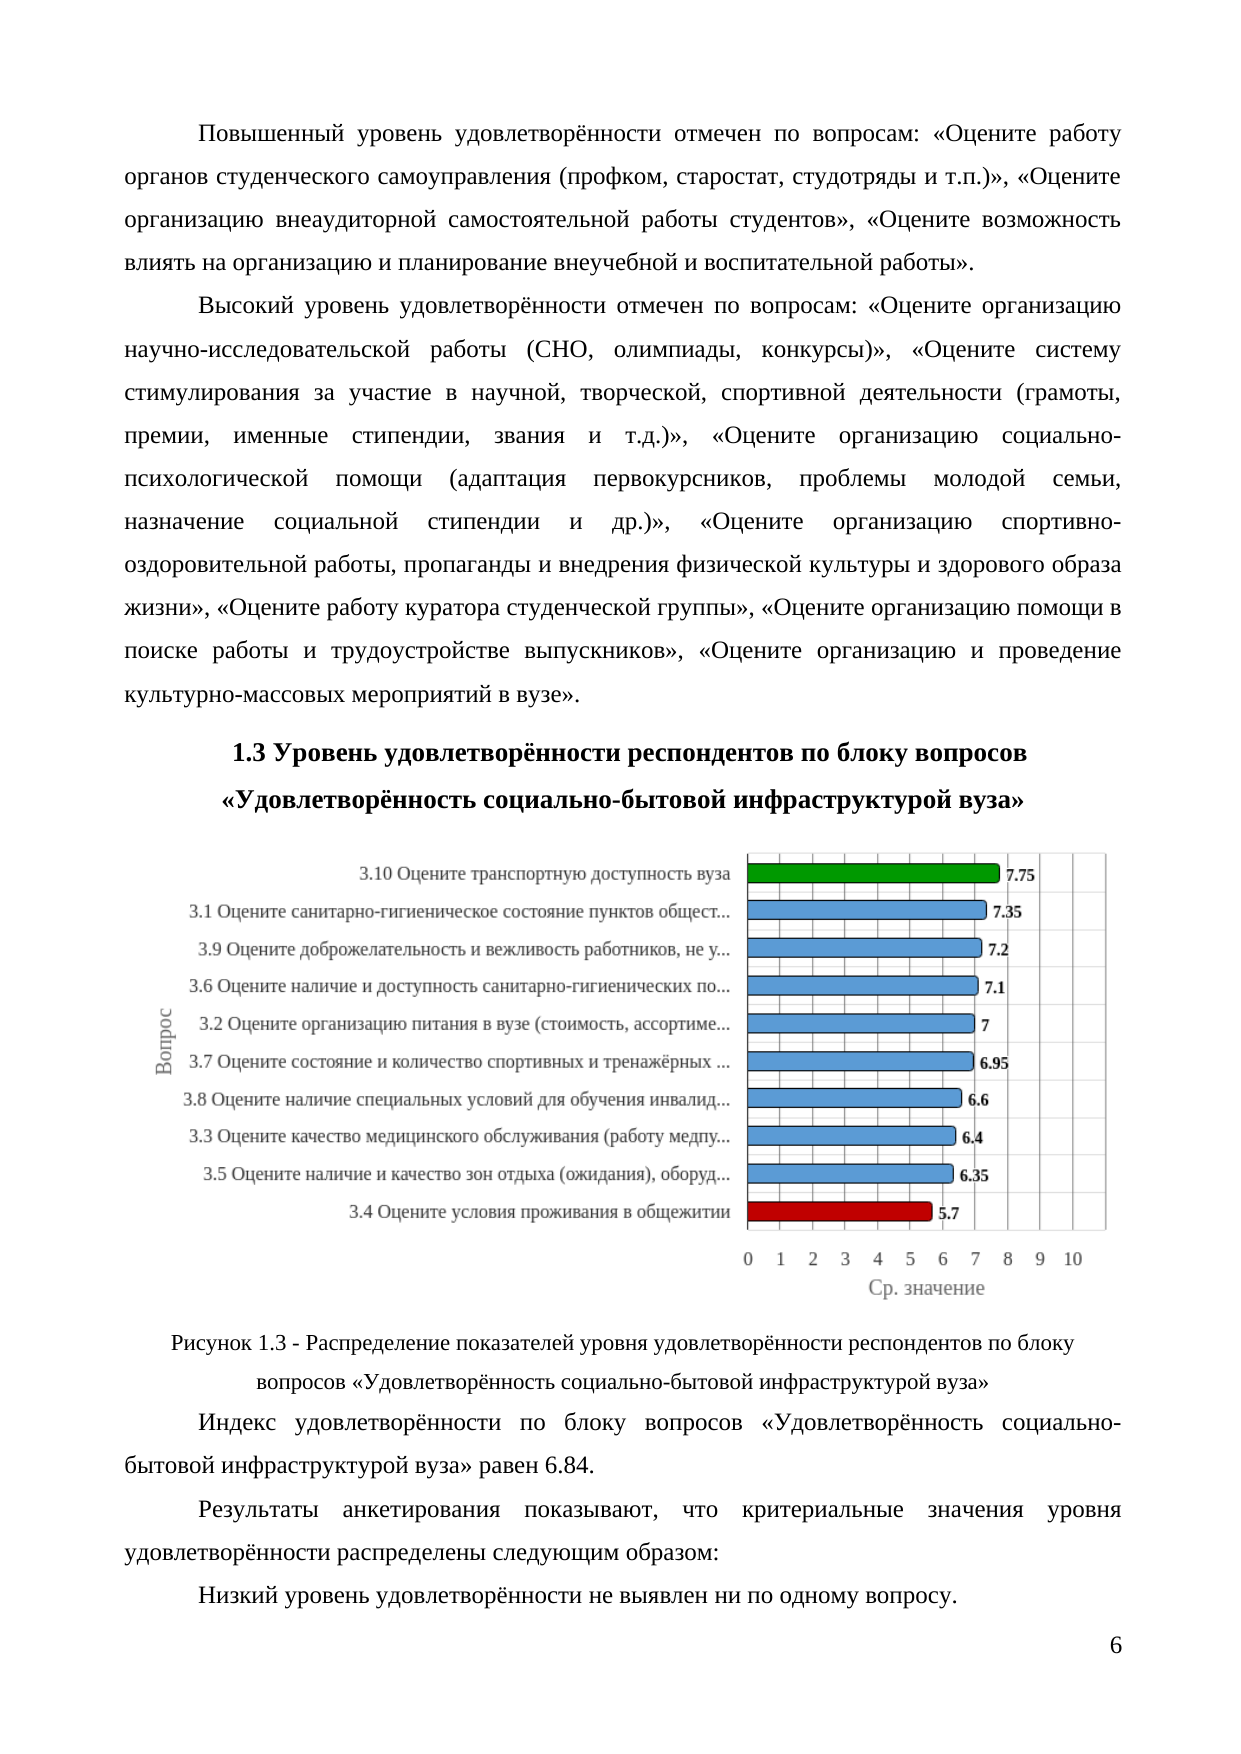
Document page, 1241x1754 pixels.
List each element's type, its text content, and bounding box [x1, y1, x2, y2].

subtitle 1.3 Уровень удовлетворённости респондентов по блоку вопросов «Удовлетворённость социально-бытовой инфраструктурой вуза» [124, 736, 1122, 814]
text Рисунок 1.3 - Распределение показателей уровня удовлетворённости респондентов по блоку вопросов «Удовлетворённость социально-бытовой инфраструктурой вуза» [124, 1328, 1122, 1394]
text Повышенный уровень удовлетворённости отмечен по вопросам: «Оцените работу органов студенческого самоуправления (профком, старостат, студотряды и т.п.)», «Оцените организацию внеаудиторной самостоятельной работы студентов», «Оцените возможность влиять на организацию и планирование внеучебной и воспитательной работы». [124, 118, 1122, 276]
text Высокий уровень удовлетворённости отмечен по вопросам: «Оцените организацию научно-исследовательской работы (СНО, олимпиады, конкурсы)», «Оцените систему стимулирования за участие в научной, творческой, спортивной деятельности (грамоты, премии, именные стипендии, звания и т.д.)», «Оцените организацию социально-психологической помощи (адаптация первокурсников, проблемы молодой семьи, назначение социальной стипендии и др.)», «Оцените организацию спортивно-оздоровительной работы, пропаганды и внедрения физической культуры и здорового образа жизни», «Оцените работу куратора студенческой группы», «Оцените организацию помощи в поиске работы и трудоустройстве выпускников», «Оцените организацию и проведение культурно-массовых мероприятий в вузе». [124, 291, 1122, 707]
text Результаты анкетирования показывают, что критериальные значения уровня удовлетворённости распределены следующим образом: [124, 1494, 1122, 1566]
text Низкий уровень удовлетворённости не выявлен ни по одному вопросу. [124, 1580, 1122, 1609]
picture [124, 842, 1129, 1315]
text Индекс удовлетворённости по блоку вопросов «Удовлетворённость социально-бытовой инфраструктурой вуза» равен 6.84. [124, 1407, 1122, 1479]
